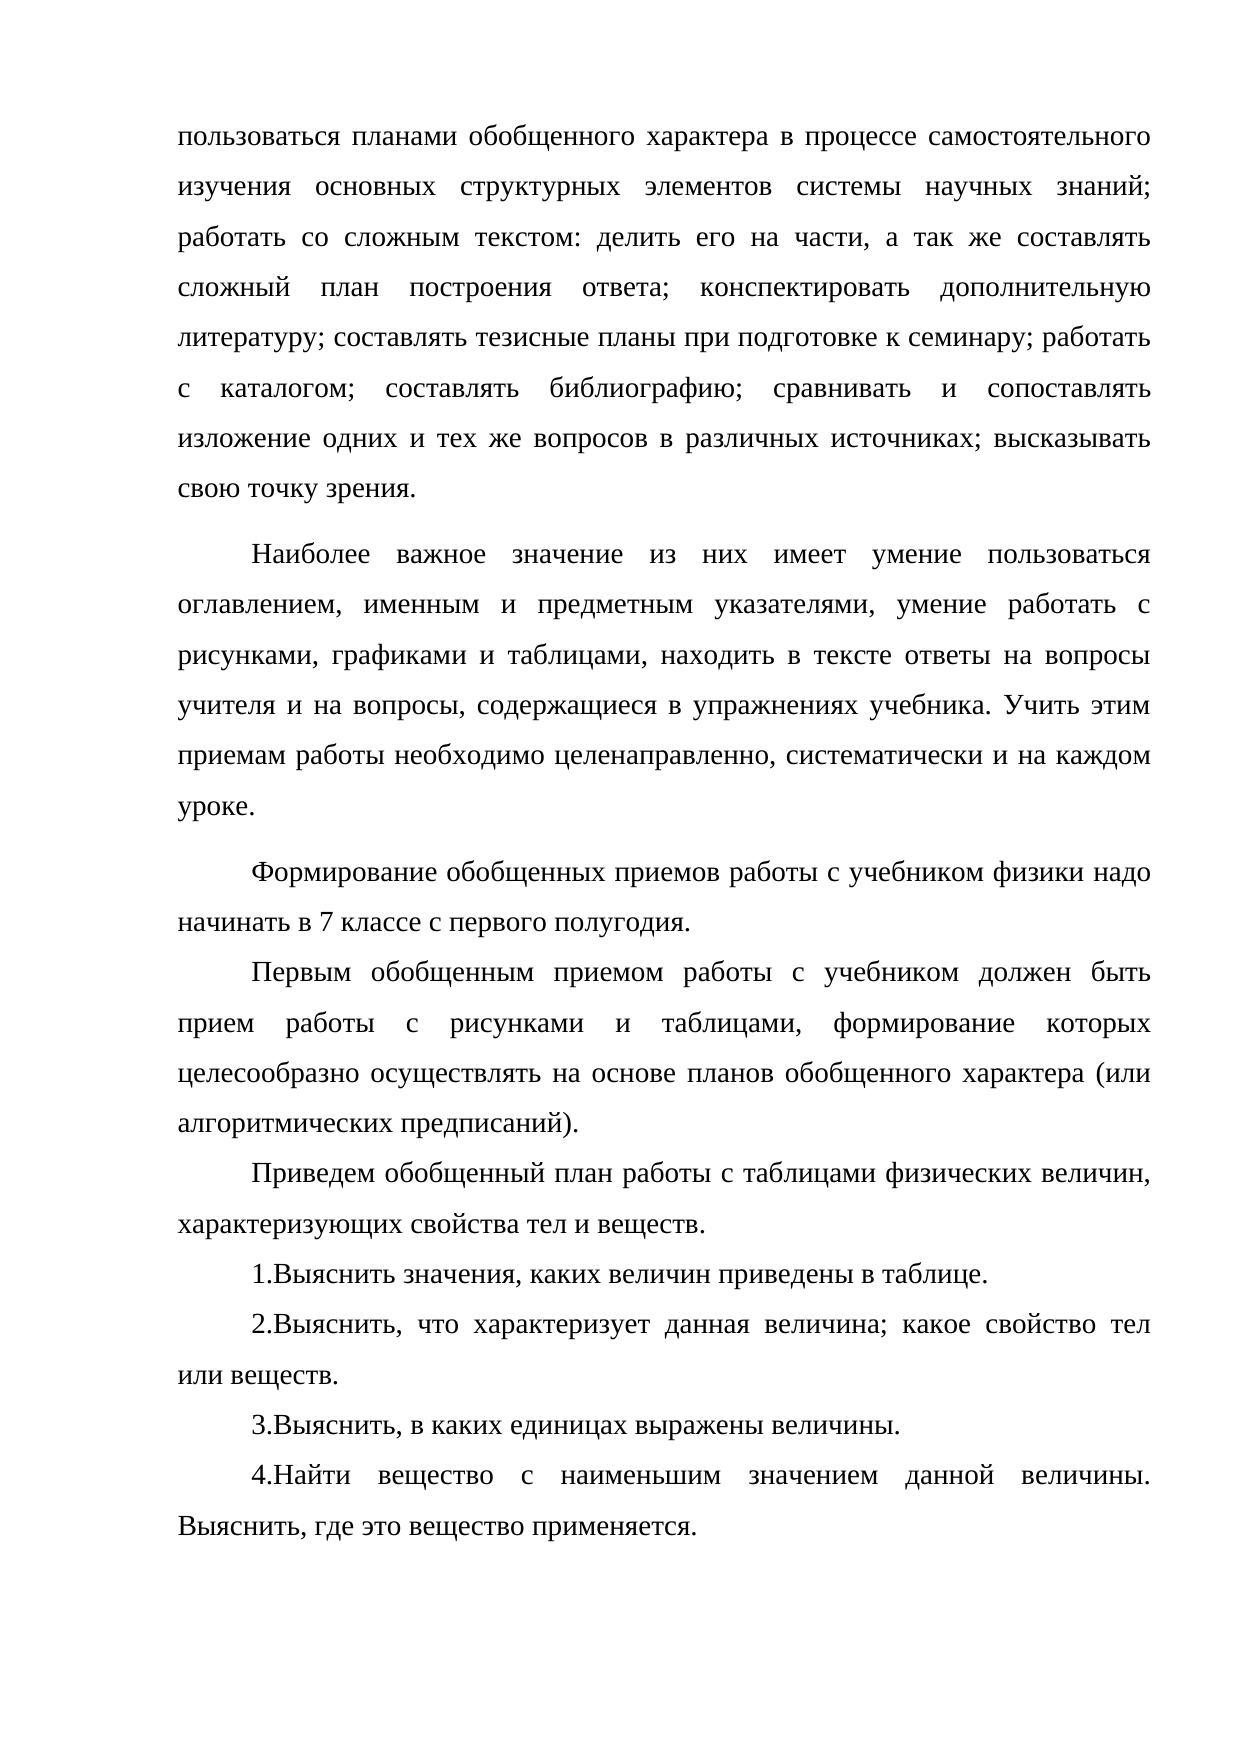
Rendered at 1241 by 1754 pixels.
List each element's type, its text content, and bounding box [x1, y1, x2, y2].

text 3.Выяснить, в каких единицах выражены величины. [177, 1407, 1152, 1441]
text 2.Выяснить, что характеризует данная величина; какое свойство тел или веществ. [177, 1307, 1152, 1390]
text Приведем обобщенный план работы с таблицами физических величин, характеризующих свойства тел и веществ. [177, 1156, 1152, 1239]
text Первым обобщенным приемом работы с учебником должен быть прием работы с рисунками и таблицами, формирование которых целесообразно осуществлять на основе планов обобщенного характера (или алгоритмических предписаний). [177, 954, 1152, 1139]
text Наиболее важное значение из них имеет умение пользоваться оглавлением, именным и предметным указателями, умение работать с рисунками, графиками и таблицами, находить в тексте ответы на вопросы учителя и на вопросы, содержащиеся в упражнениях учебника. Учить этим приемам работы необходимо целенаправленно, систематически и на каждом уроке. [177, 536, 1152, 821]
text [177, 118, 1152, 504]
text 4.Найти вещество с наименьшим значением данной величины. Выяснить, где это вещество применяется. [177, 1457, 1152, 1541]
text Формирование обобщенных приемов работы с учебником физики надо начинать в 7 классе с первого полугодия. [177, 854, 1152, 938]
text 1.Выяснить значения, каких величин приведены в таблице. [177, 1256, 1152, 1290]
